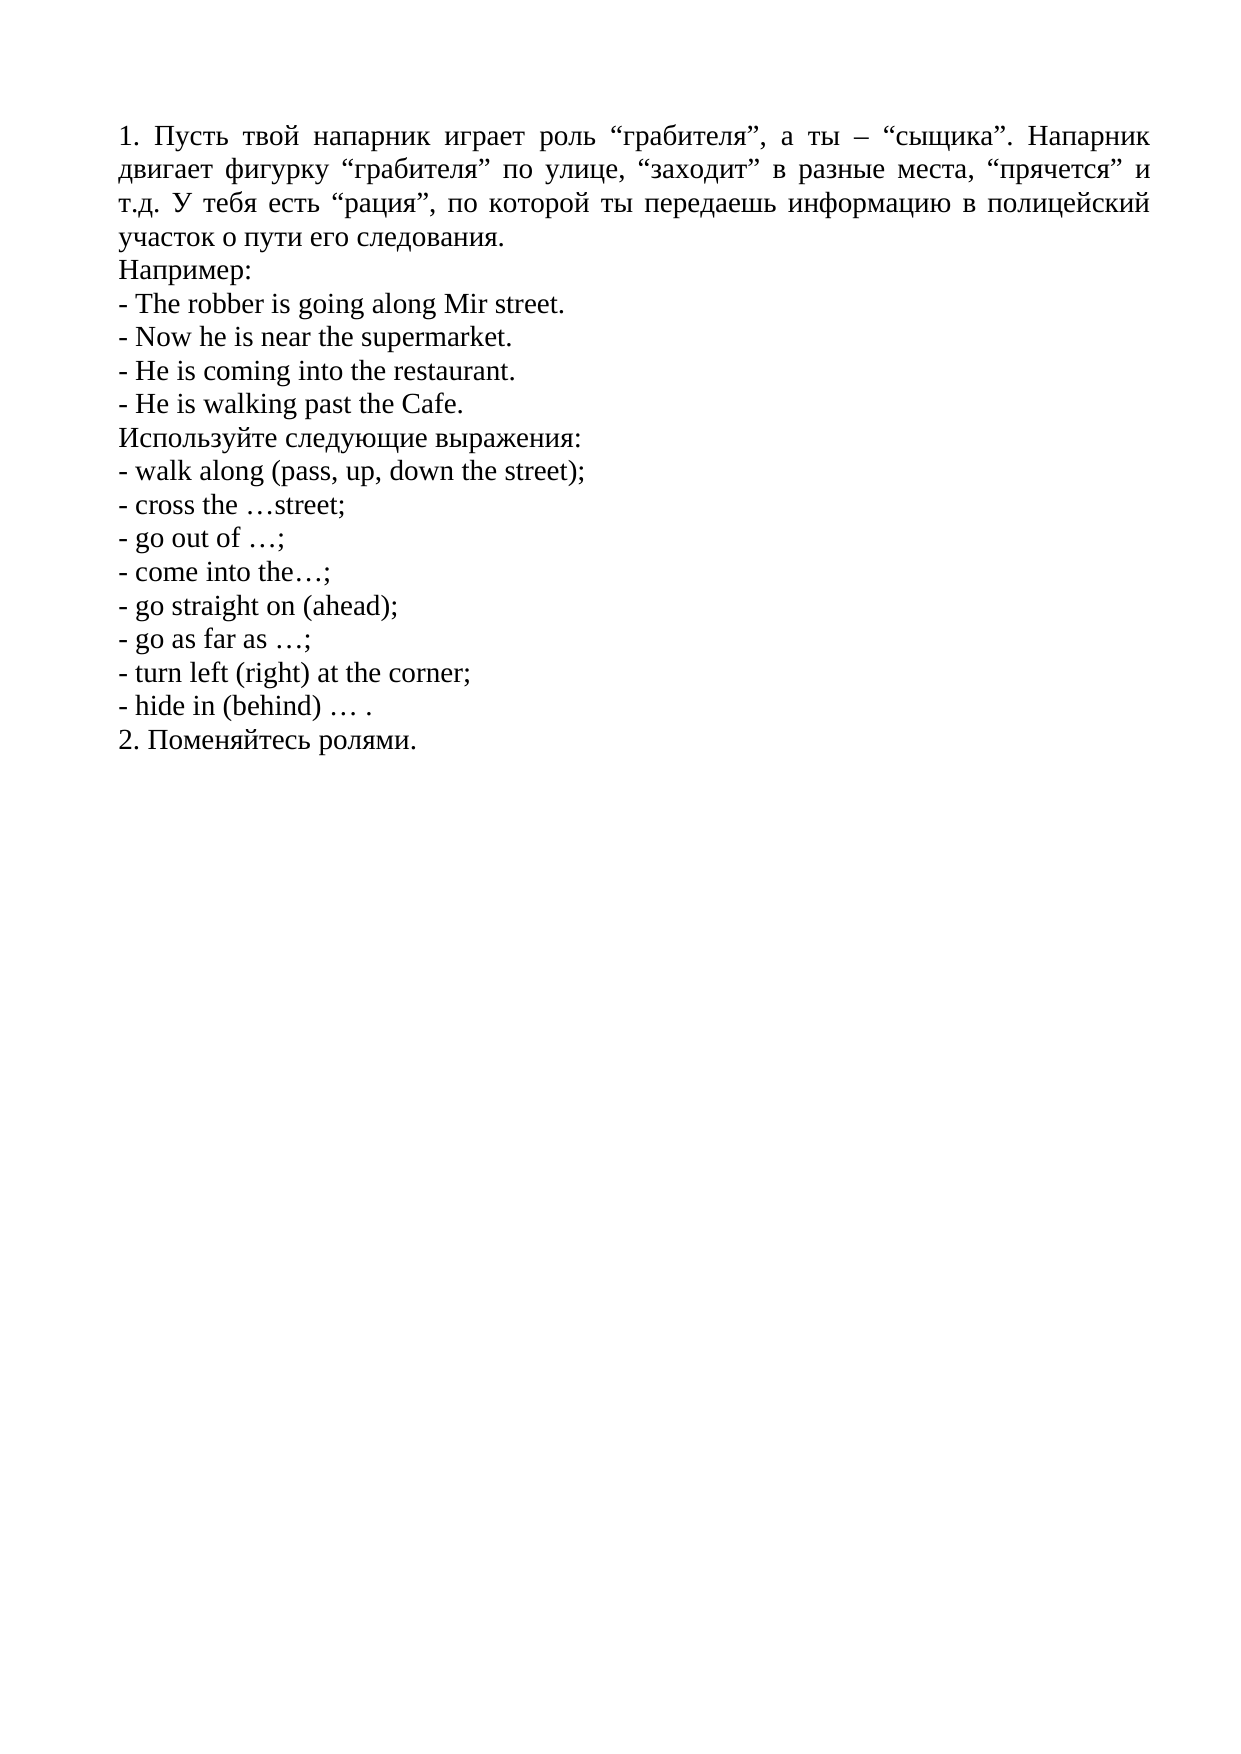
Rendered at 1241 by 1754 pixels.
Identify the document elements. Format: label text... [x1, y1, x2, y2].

text - go out of …; [118, 521, 1152, 554]
text - He is coming into the restaurant. [118, 353, 1152, 386]
text - turn left (right) at the corner; [118, 655, 1152, 688]
text Например: [118, 252, 1152, 286]
text - hide in (behind) … . [118, 688, 1152, 722]
text Используйте следующие выражения: [118, 420, 1152, 453]
text - He is walking past the Cafe. [118, 386, 1152, 420]
text 2. Поменяйтесь ролями. [118, 722, 1152, 755]
text - The robber is going along Mir street. [118, 286, 1152, 319]
text - Now he is near the supermarket. [118, 319, 1152, 353]
text 1. Пусть твой напарник играет роль “грабителя”, а ты – “сыщика”. Напарник двигает фигурку “грабителя” по улице, “заходит” в разные места, “прячется” и т.д. У тебя есть “рация”, по которой ты передаешь информацию в полицейский участок о пути его следования. [118, 118, 1152, 252]
text - come into the…; [118, 554, 1152, 588]
text - go straight on (ahead); [118, 588, 1152, 621]
text - go as far as …; [118, 621, 1152, 655]
text - cross the …street; [118, 487, 1152, 521]
text - walk along (pass, up, down the street); [118, 453, 1152, 487]
